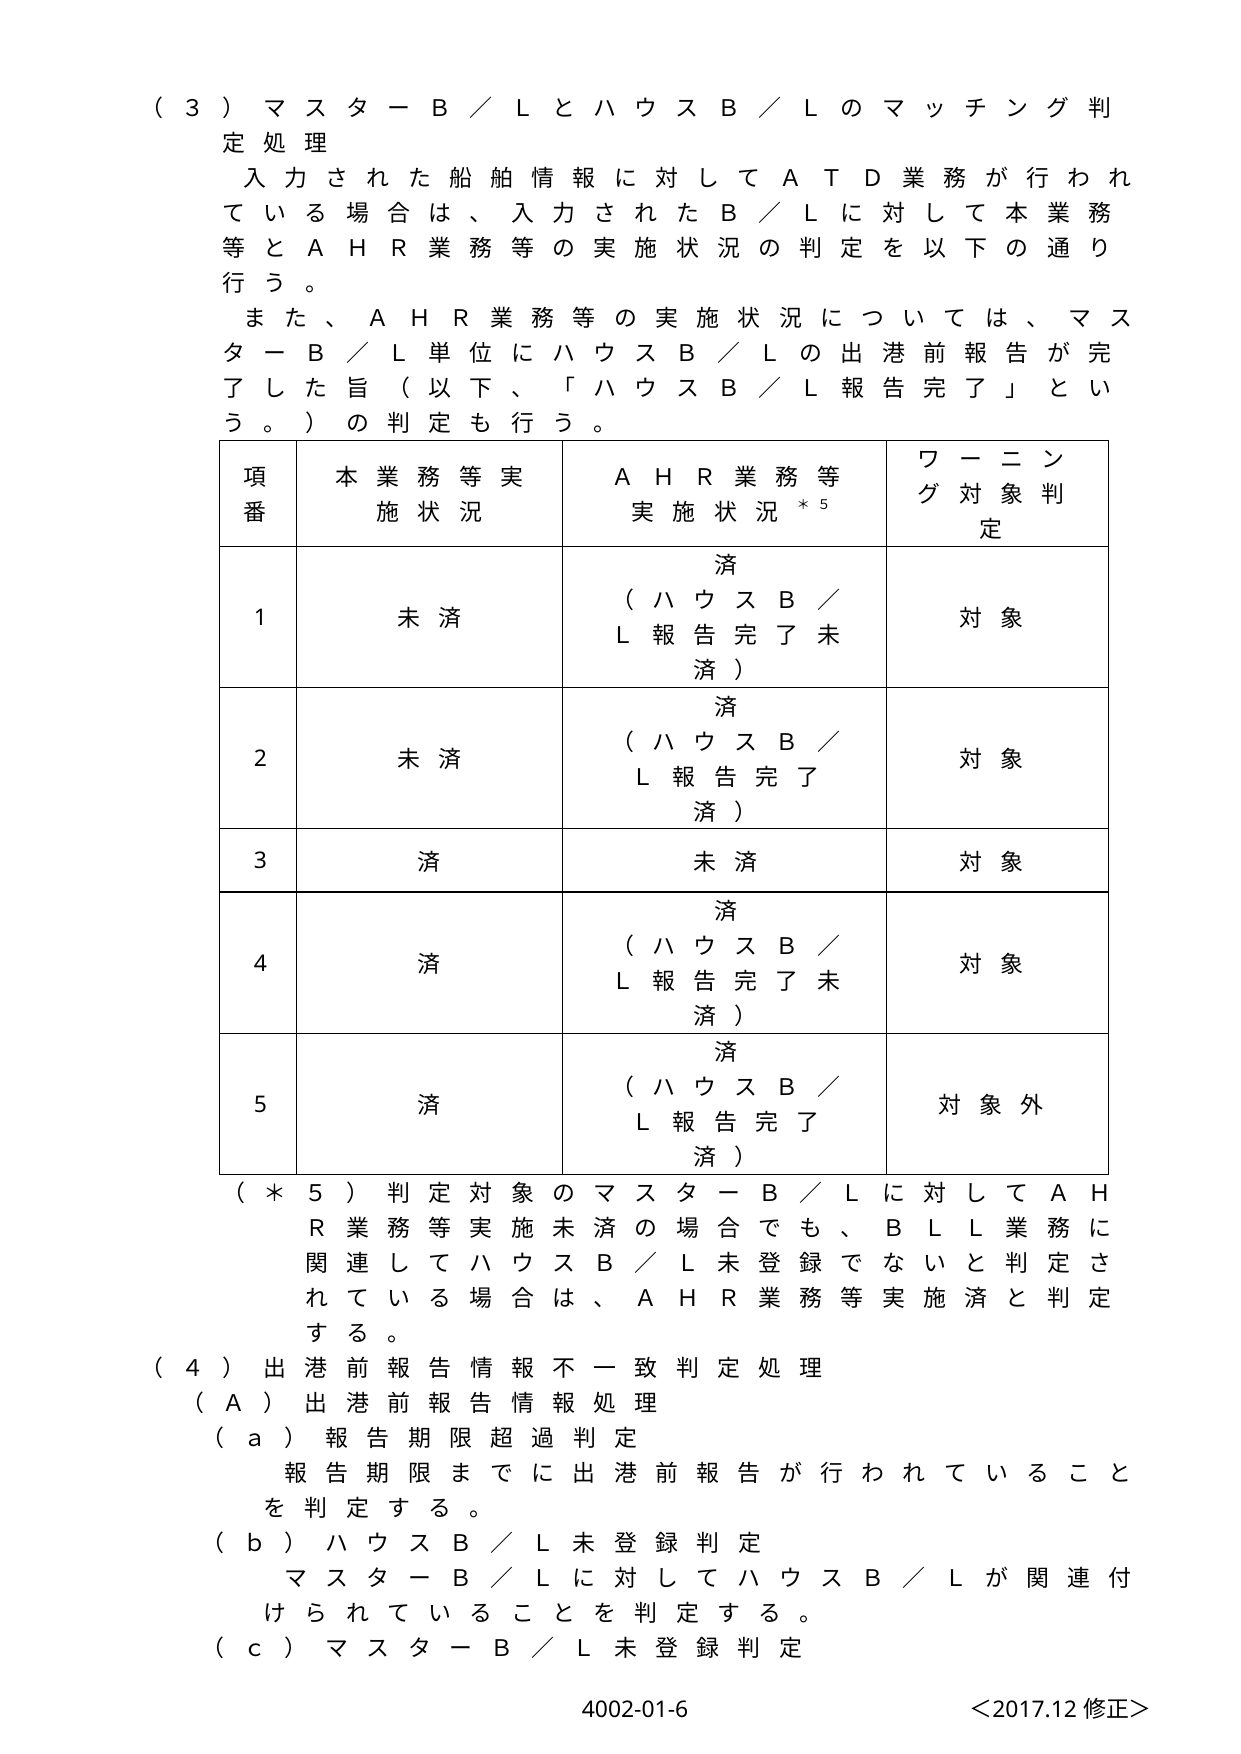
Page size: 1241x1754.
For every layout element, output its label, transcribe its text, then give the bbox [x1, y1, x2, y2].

table_cell 1 [220, 547, 296, 687]
table_cell 済 [297, 1034, 562, 1173]
table_cell 済 （ハウスＢ／Ｌ報告完了済） [563, 1034, 886, 1173]
table_cell 済 [297, 829, 562, 891]
table_cell 2 [220, 688, 296, 828]
text （４）出港前報告情報不一致判定処理 [119, 1349, 1150, 1384]
text （ｂ）ハウスＢ／Ｌ未登録判定 [181, 1524, 1150, 1559]
table_cell 済 （ハウスＢ／Ｌ報告完了未済） [563, 547, 886, 687]
table_cell 対象 [887, 893, 1108, 1032]
table_cell 5 [220, 1034, 296, 1173]
text 入力された船舶情報に対してＡＴＤ業務が行われている場合は、入力されたＢ／Ｌに対して本業務等とＡＨＲ業務等の実施状況の判定を以下の通り行う。 [202, 159, 1150, 299]
text （Ａ）出港前報告情報処理 [161, 1384, 1150, 1419]
text （３）マスターＢ／ＬとハウスＢ／Ｌのマッチング判定処理 [140, 89, 1150, 159]
table_cell 対象 [887, 547, 1108, 687]
table_cell 対象 [887, 688, 1108, 828]
table_header ＡＨＲ業務等実施状況＊５ [563, 441, 886, 546]
table_cell 3 [220, 829, 296, 891]
table_cell 済 [297, 893, 562, 1032]
table_header 項番 [220, 441, 296, 546]
text 報告期限までに出港前報告が行われていることを判定する。 [243, 1454, 1150, 1524]
table_cell 対象 [887, 829, 1108, 891]
table_cell 済 （ハウスＢ／Ｌ報告完了済） [563, 688, 886, 828]
text （ｃ）マスターＢ／Ｌ未登録判定 [181, 1629, 1150, 1664]
text （ａ）報告期限超過判定 [181, 1419, 1150, 1454]
text （＊５）判定対象のマスターＢ／Ｌに対してＡＨＲ業務等実施未済の場合でも、ＢＬＬ業務に関連してハウスＢ／Ｌ未登録でないと判定されている場合は、ＡＨＲ業務等実施済と判定する。 [202, 1174, 1150, 1349]
table_cell 未済 [297, 688, 562, 828]
table_cell 4 [220, 893, 296, 1032]
table_header ワーニング対象判定 [887, 441, 1108, 546]
table_cell 対象外 [887, 1034, 1108, 1173]
text また、ＡＨＲ業務等の実施状況については、マスターＢ／Ｌ単位にハウスＢ／Ｌの出港前報告が完了した旨（以下、「ハウスＢ／Ｌ報告完了」という。）の判定も行う。 [202, 299, 1150, 439]
table_cell 済 （ハウスＢ／Ｌ報告完了未済） [563, 893, 886, 1032]
table_cell 未済 [297, 547, 562, 687]
table_header 本業務等実施状況 [297, 441, 562, 546]
text マスターＢ／Ｌに対してハウスＢ／Ｌが関連付けられていることを判定する。 [243, 1559, 1150, 1629]
table_cell 未済 [563, 829, 886, 891]
